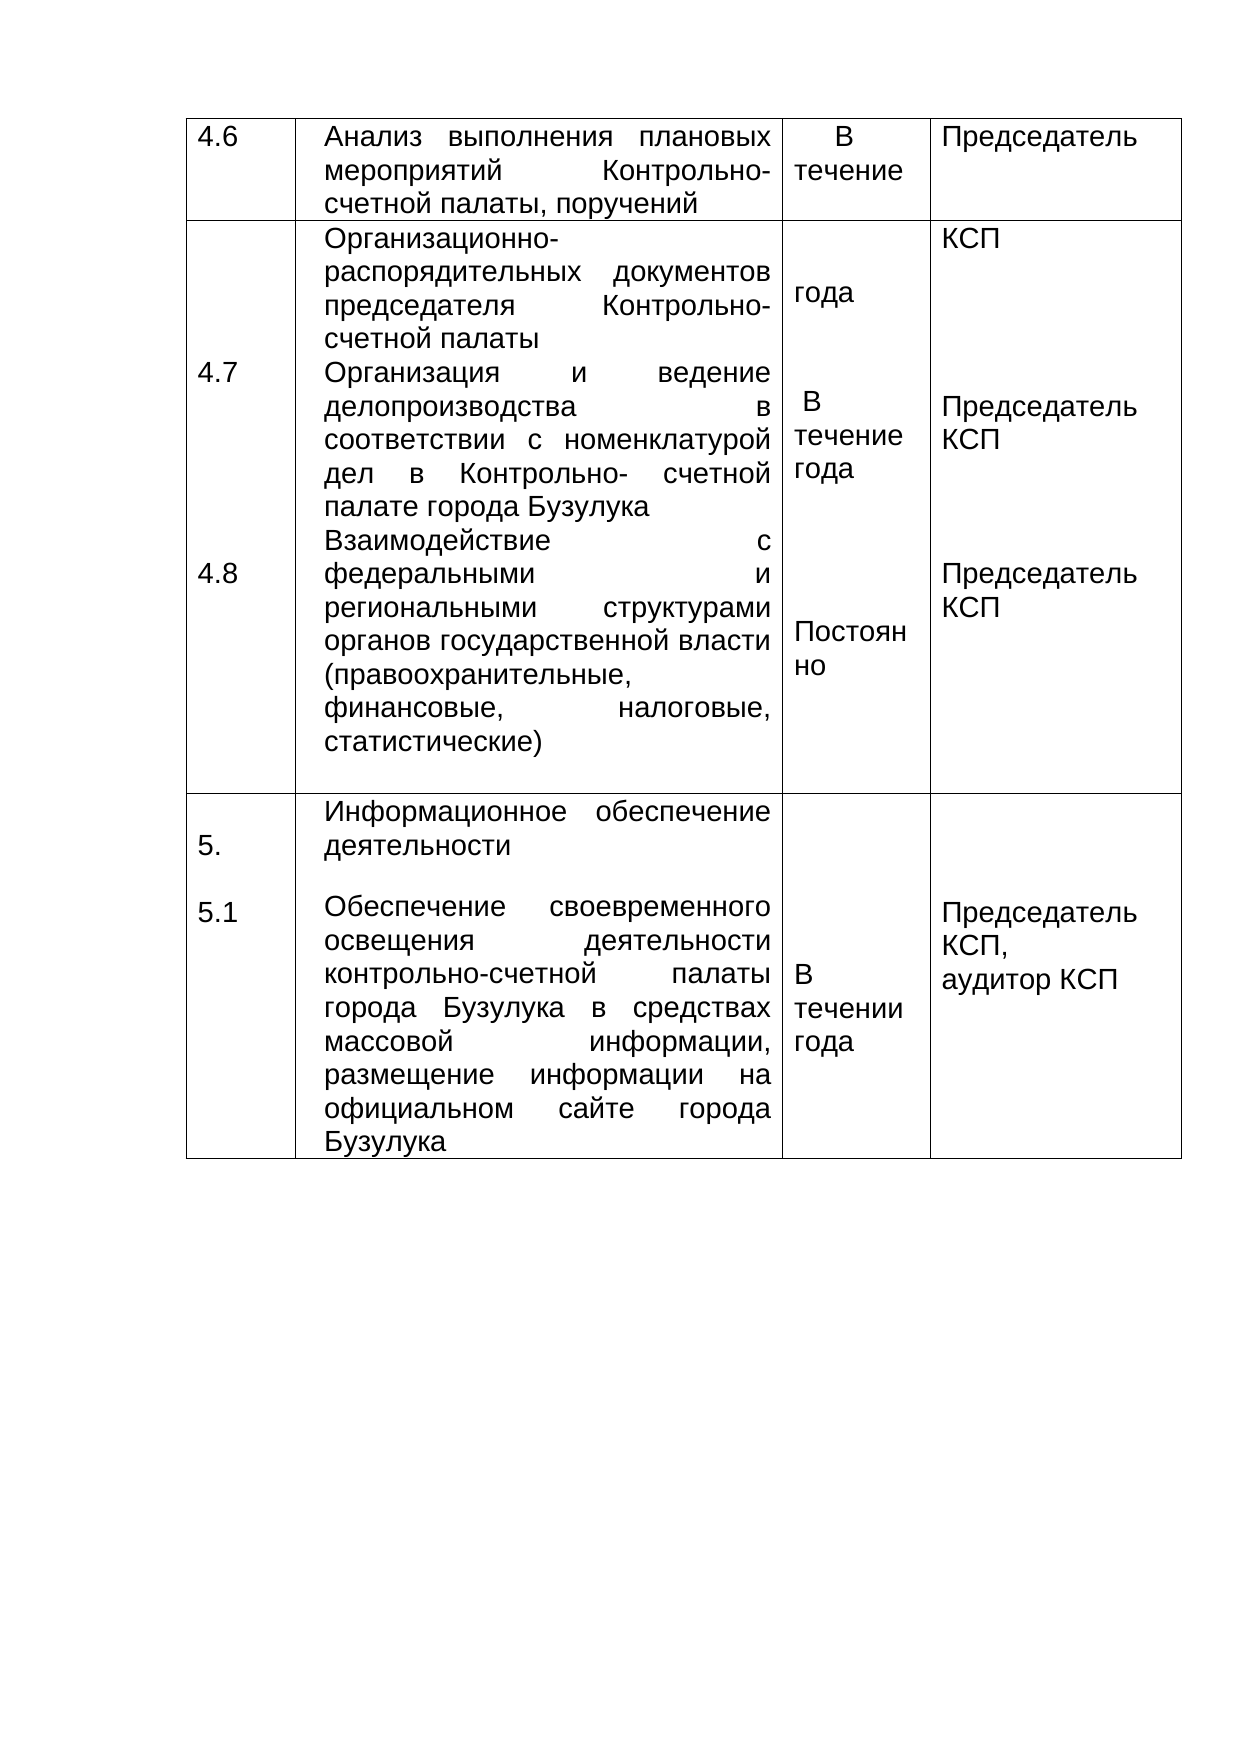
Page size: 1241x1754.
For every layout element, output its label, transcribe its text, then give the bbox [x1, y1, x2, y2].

table_cell Организационно-распорядительных документов председателя Контрольно- счетной палаты Организация и ведение делопроизводства в соответствии с номенклатурой дел в Контрольно- счетной палате города Бузулука Взаимодействие с федеральными и региональными структурами органов государственной власти (правоохранительные, финансовые, налоговые, статистические) [296, 221, 782, 793]
table_cell 5. 5.1 [187, 794, 295, 1158]
table_cell 4.7 4.8 [187, 221, 295, 793]
table_cell Информационное обеспечение деятельности Обеспечение своевременного освещения деятельности контрольно-счетной палаты города Бузулука в средствах массовой информации, размещение информации на официальном сайте города Бузулука [296, 794, 782, 1158]
table_cell Председатель КСП, аудитор КСП [931, 794, 1181, 1158]
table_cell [187, 119, 295, 220]
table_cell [296, 119, 782, 220]
table_cell года В течение года Постоянно [783, 221, 930, 793]
table_cell КСП Председатель КСП Председатель КСП [931, 221, 1181, 793]
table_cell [783, 119, 930, 220]
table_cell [931, 119, 1181, 220]
table_cell В течении года [783, 794, 930, 1158]
